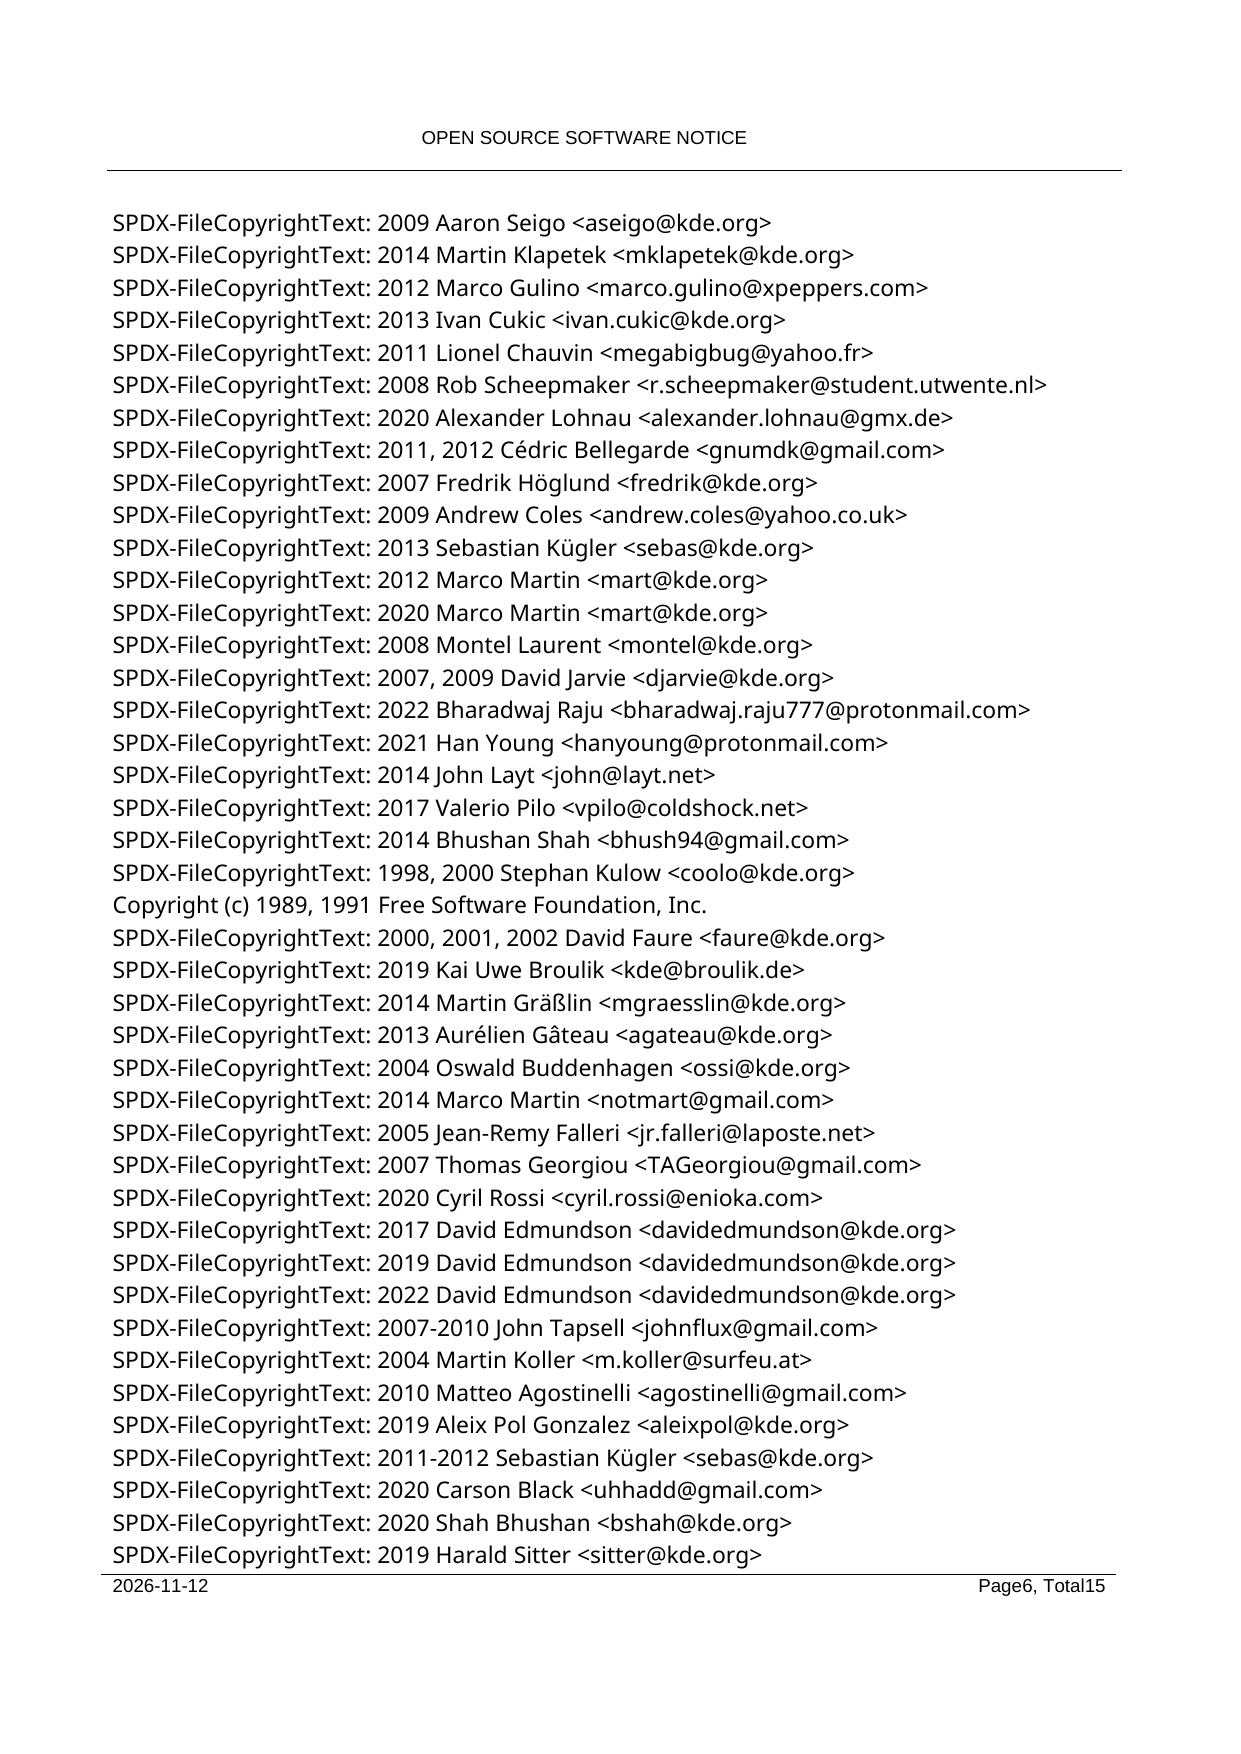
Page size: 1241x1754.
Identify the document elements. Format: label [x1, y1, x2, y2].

text [112, 206, 1128, 1571]
